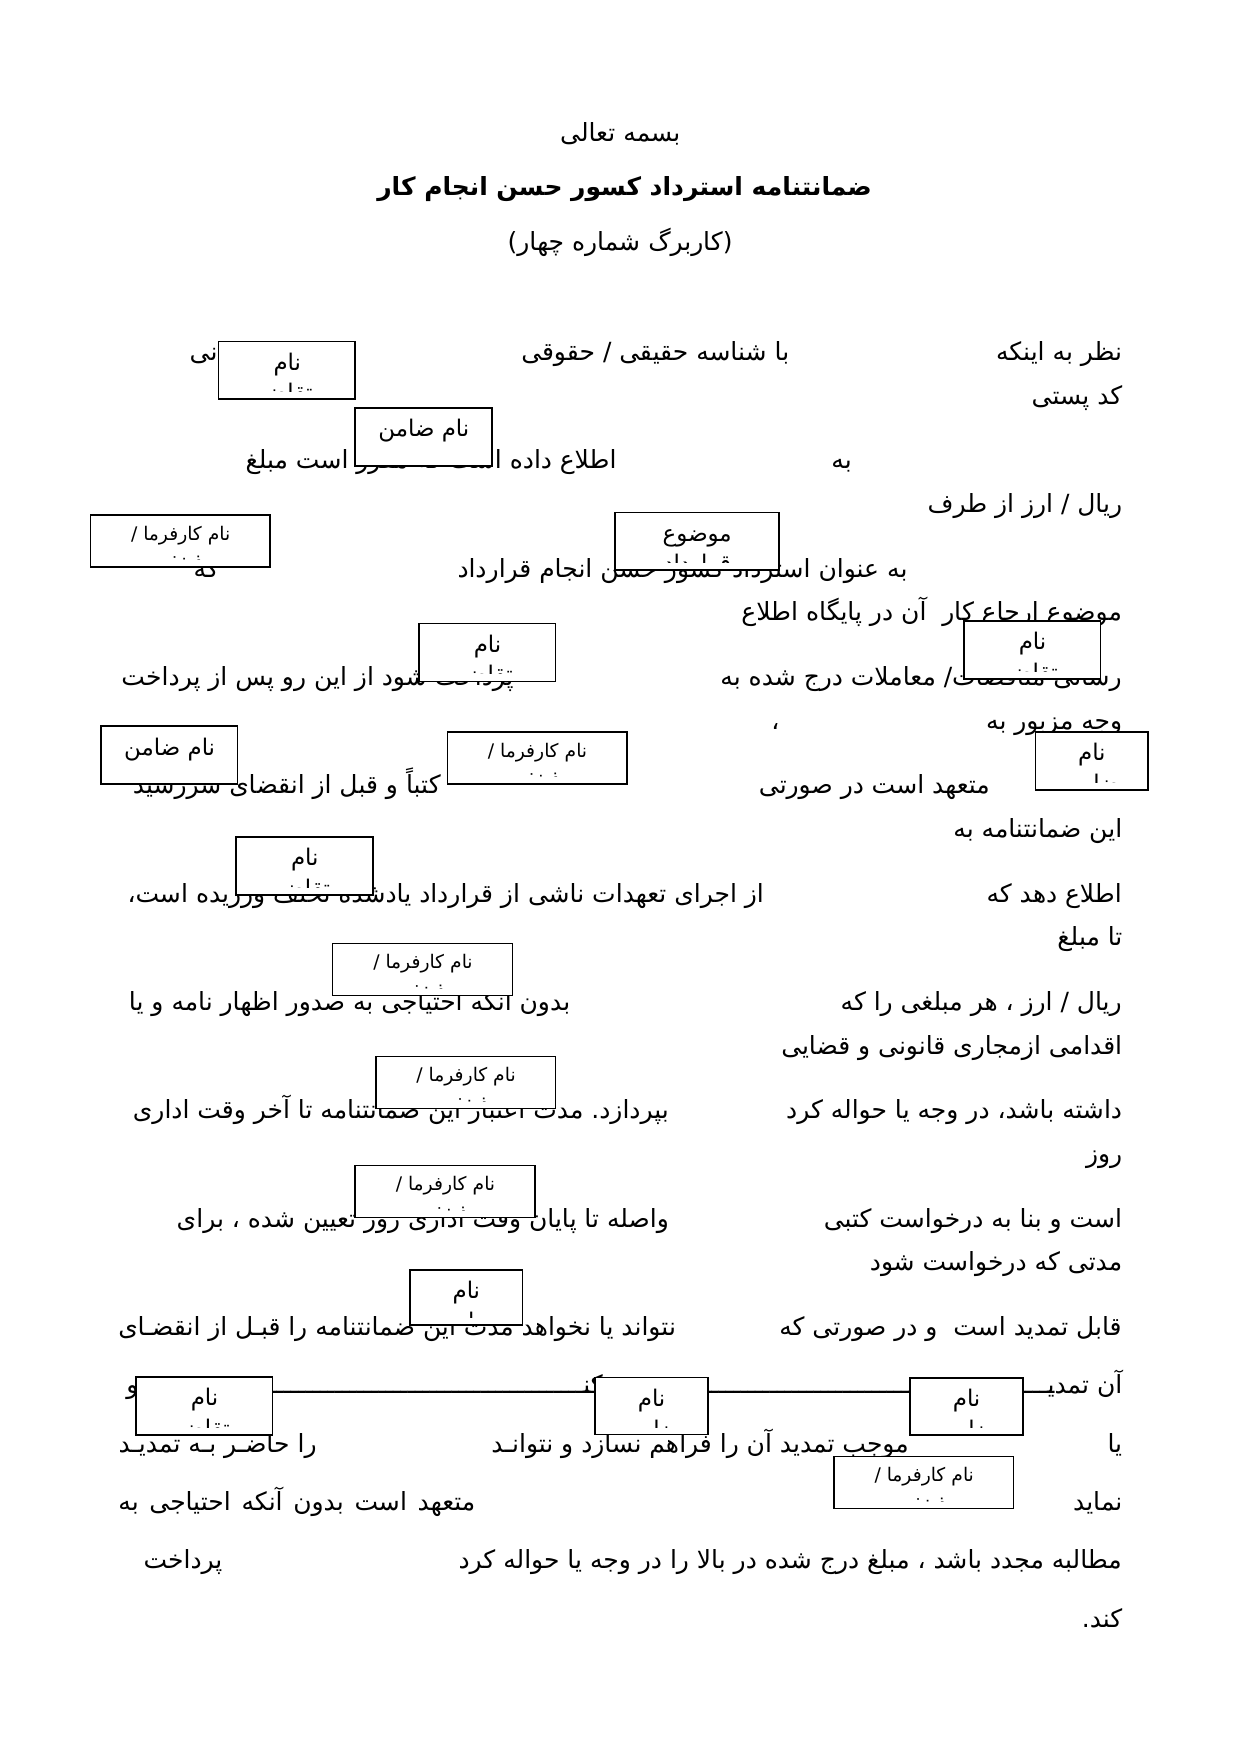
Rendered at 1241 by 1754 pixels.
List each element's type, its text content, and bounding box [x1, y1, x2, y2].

text (کاربرگ شماره چهار) [118, 227, 1122, 256]
text قابل تمدید است و در صورتی که نتواند یا نخواهد مدت این ضمانتنامه را قبل از انقضای آن تمدید کند و یا موجب تمدید آن را فراهم نسازد و نتواند را حاضر به تمدید نماید متعهد است بدون آنکه احتیاجی به مطالبه مجدد باشد ، مبلغ درج شده در بالا را در وجه یا حواله کرد پرداخت کند. [118, 1312, 1122, 1633]
text است و بنا به درخواست کتبی واصله تا پایان وقت اداری روز تعیین شده ، برای مدتی که درخواست شود [118, 1204, 1122, 1277]
text بسمه تعالی [118, 118, 1122, 147]
text اطلاع دهد که از اجرای تعهدات ناشی از قرارداد یادشده تخلف ورزیده است، تا مبلغ [118, 879, 1122, 952]
text رسانی مناقصات/ معاملات درج شده به پرداخت شود از این رو پس از پرداخت وجه مزبور به ، [118, 662, 1122, 735]
text به اطلاع داده است که مقرر است مبلغ ریال / ارز از طرف [118, 445, 1122, 518]
text داشته باشد، در وجه یا حواله کرد بپردازد. مدت اعتبار این ضمانتنامه تا آخر وقت اداری روز [118, 1095, 1122, 1168]
text متعهد است در صورتی کتباً و قبل از انقضای سررسید این ضمانتنامه به [118, 770, 1122, 843]
text به عنوان استرداد کسور حسن انجام قرارداد که موضوع ارجاع کار آن در پایگاه اطلاع [118, 554, 1122, 627]
text ضمانتنامه استرداد کسور حسن انجام کار [118, 172, 1122, 202]
text ریال / ارز ، هر مبلغی را که بدون آنکه احتیاجی به صدور اظهار نامه و یا اقدامی ازمجاری قانونی و قضایی [118, 987, 1122, 1060]
text نظر به اینکه با شناسه حقیقی / حقوقی به نشانی کد پستی [118, 337, 1122, 410]
